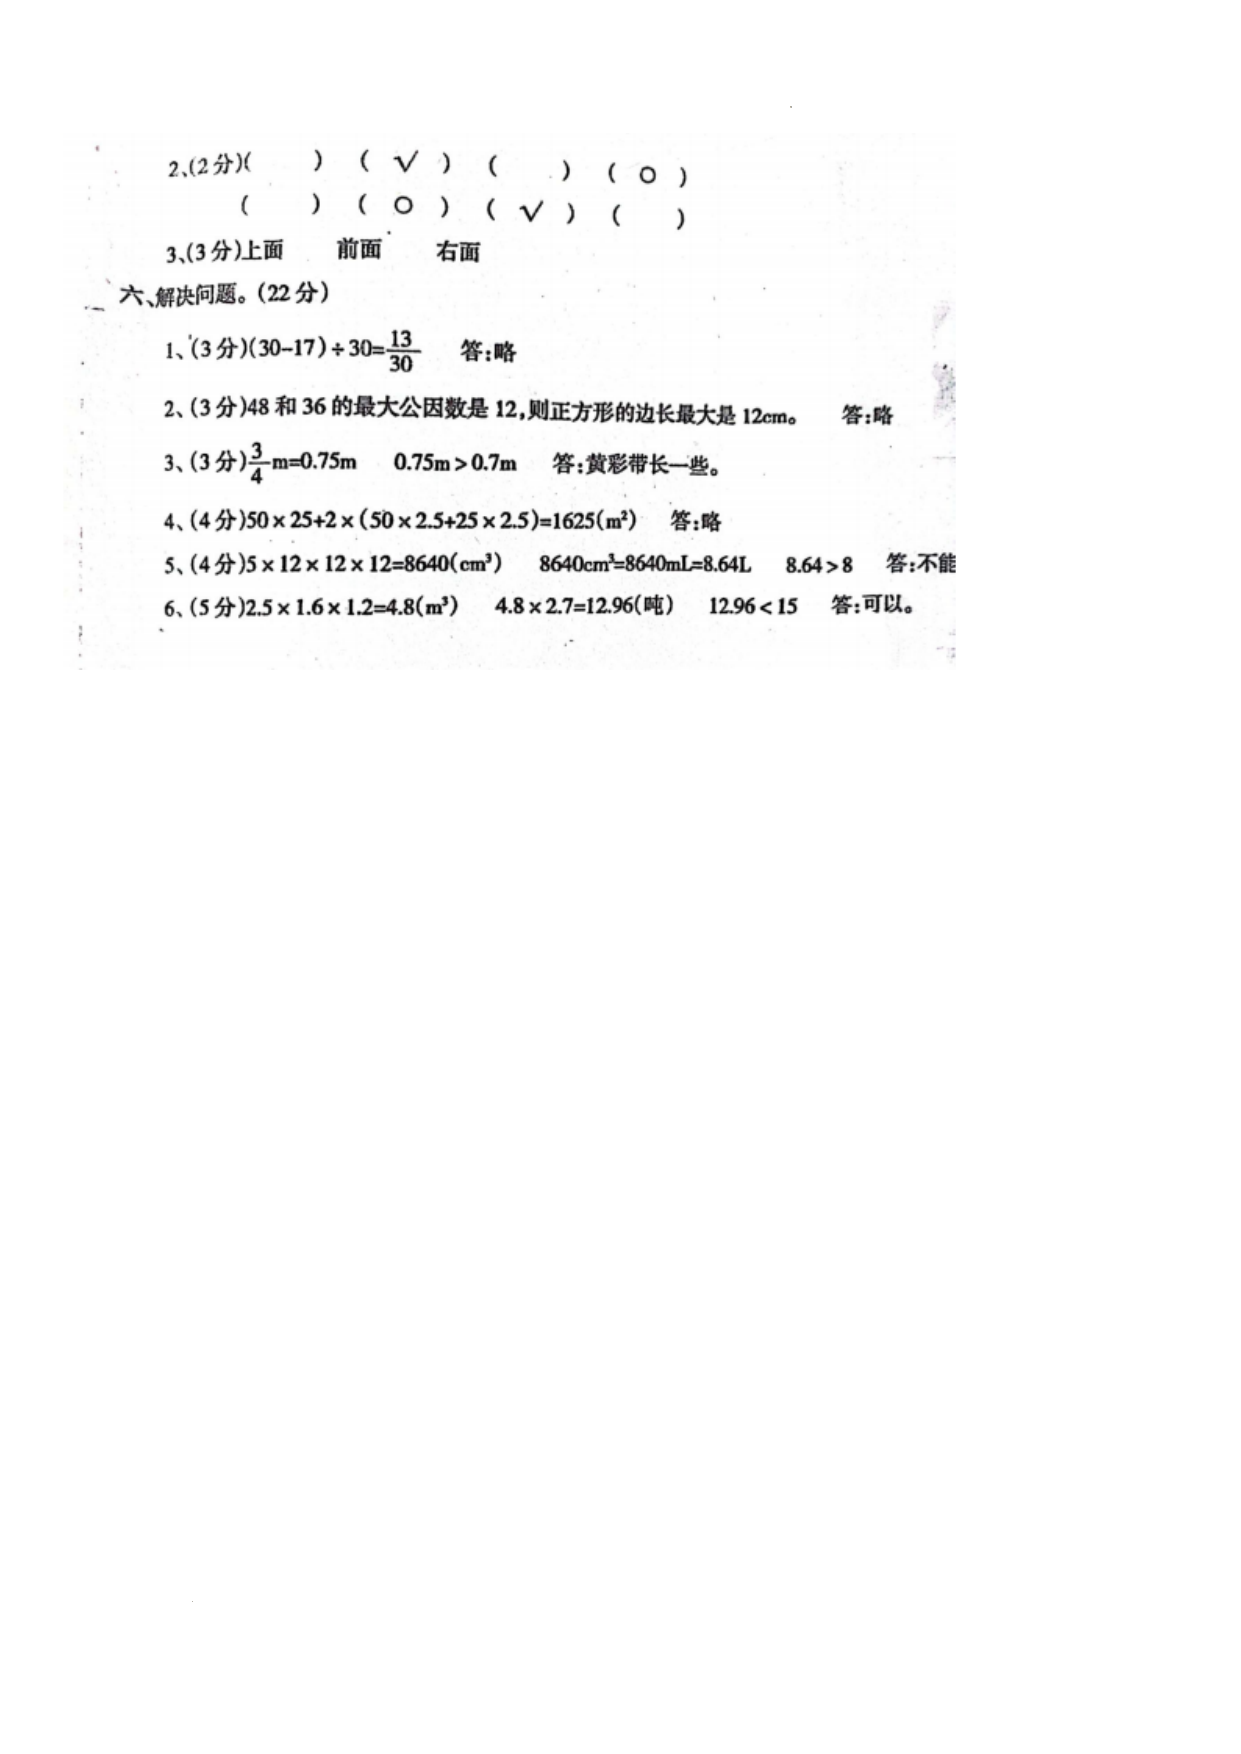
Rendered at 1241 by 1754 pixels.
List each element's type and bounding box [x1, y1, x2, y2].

picture [59, 133, 981, 670]
